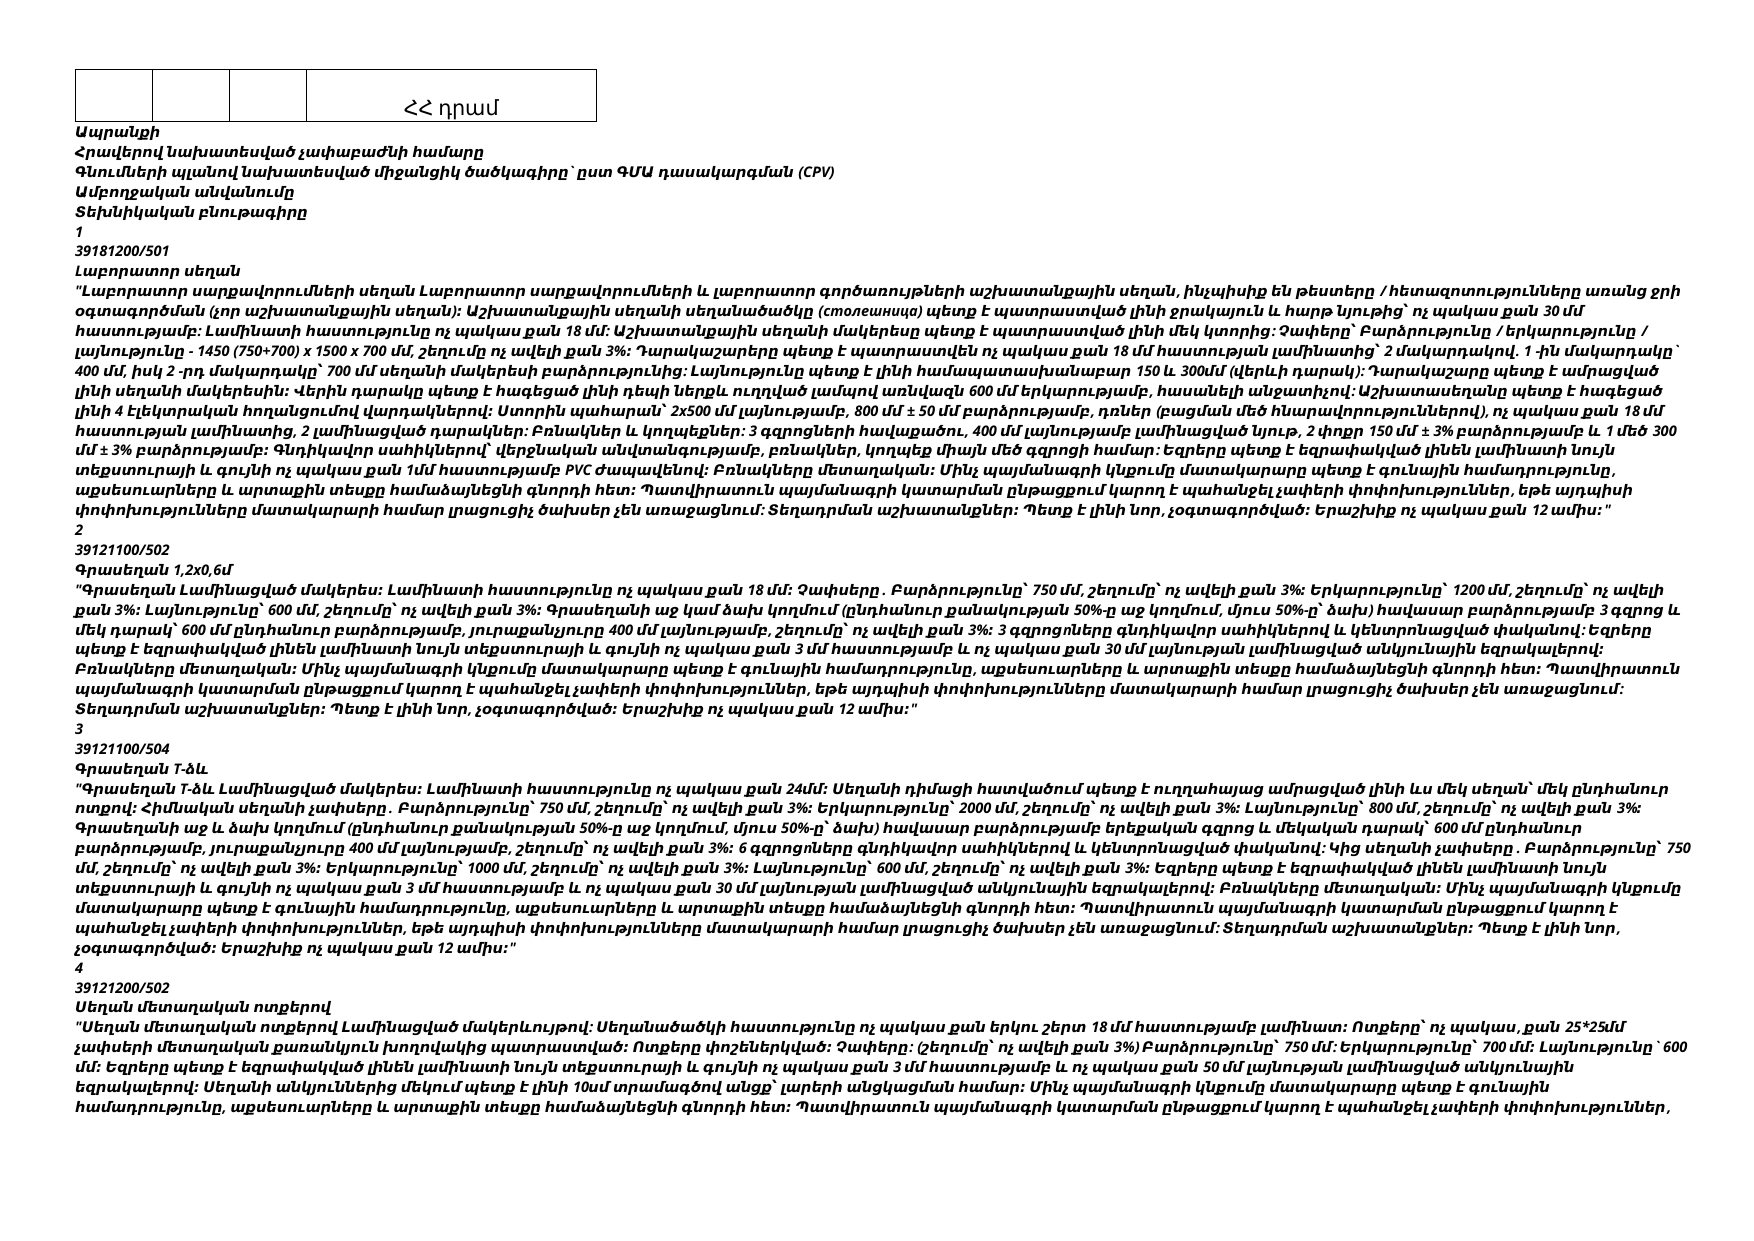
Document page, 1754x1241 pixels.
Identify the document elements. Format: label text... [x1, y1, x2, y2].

text ՀՀ դրամ [317, 70, 585, 121]
